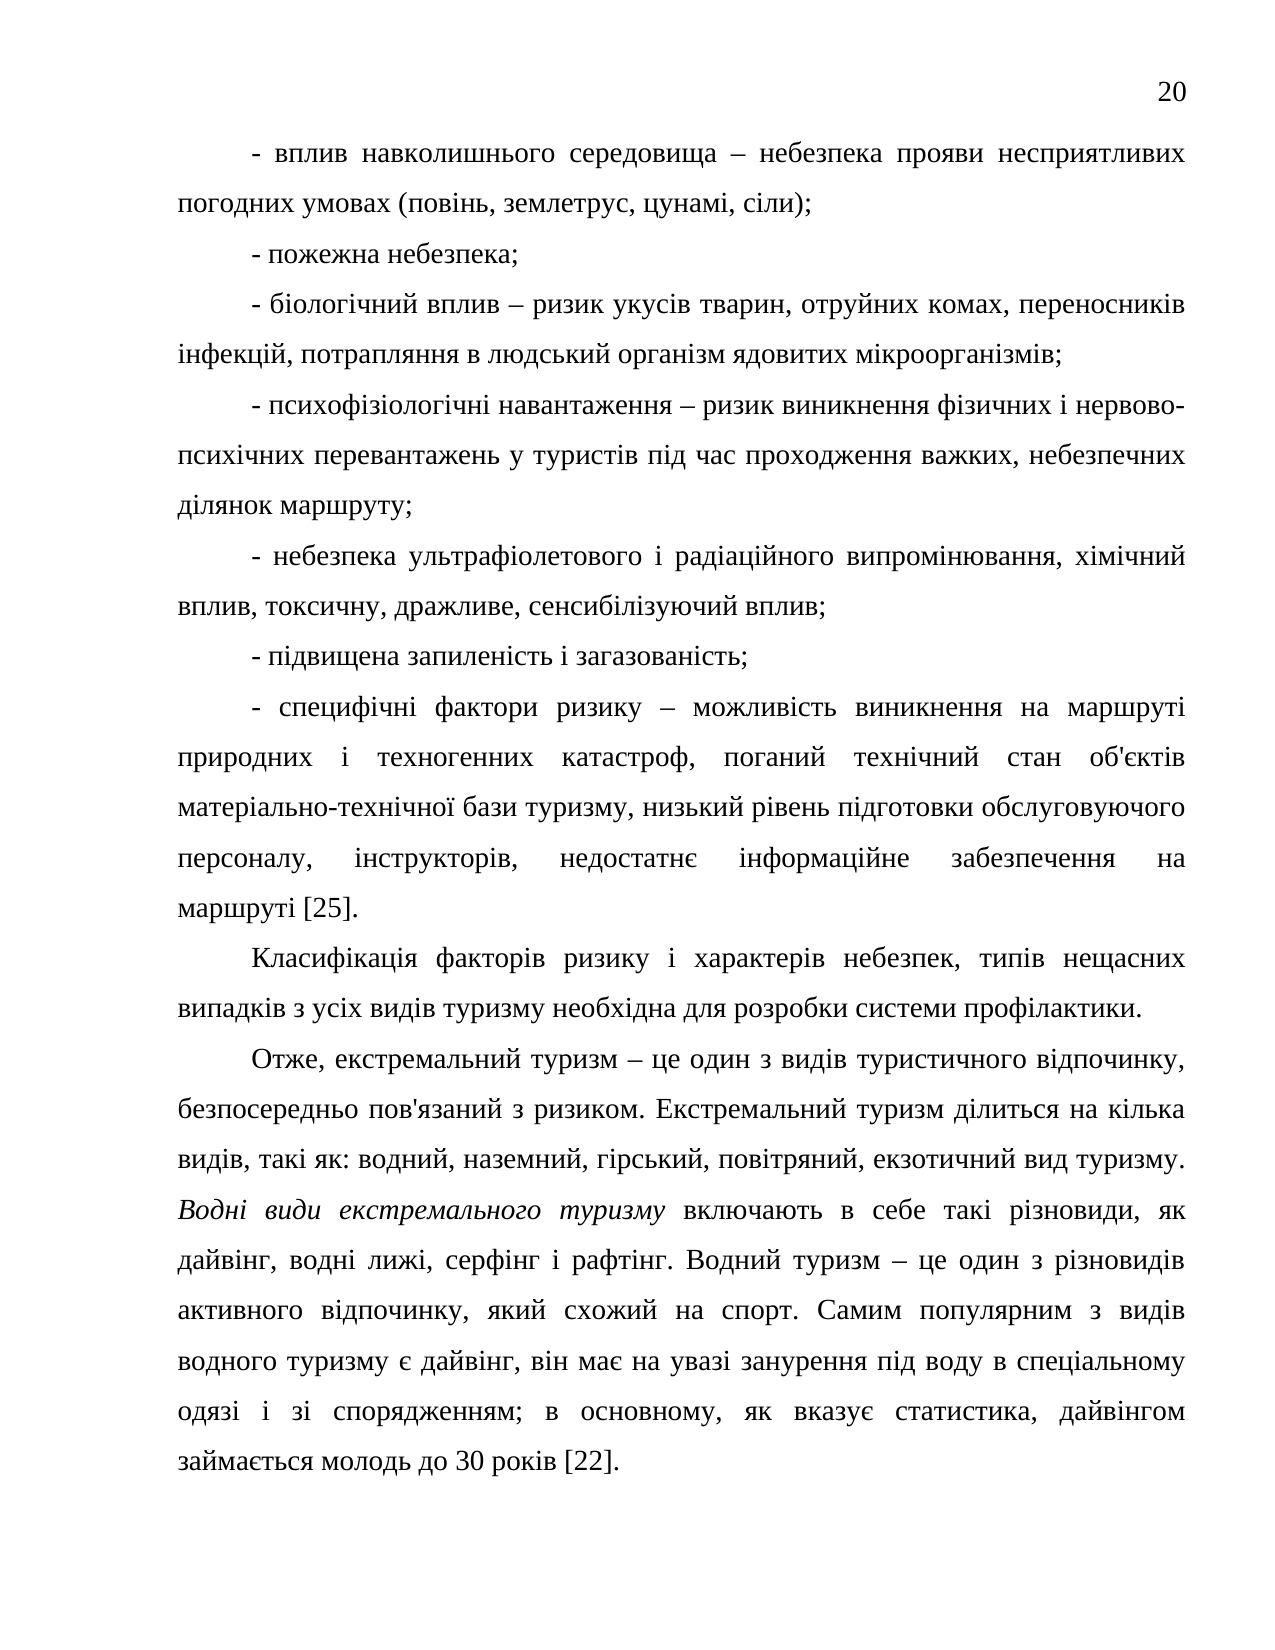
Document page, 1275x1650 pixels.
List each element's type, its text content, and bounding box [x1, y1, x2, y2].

text Класифікація факторів ризику і характерів небезпек, типів нещасних випадків з усіх видів туризму необхідна для розробки системи профілактики. [177, 940, 1186, 1024]
text - небезпека ультрафіолетового і радіаційного випромінювання, хімічний вплив, токсичну, дражливе, сенсибілізуючий вплив; [177, 538, 1186, 622]
text Отже, екстремальний туризм – це один з видів туристичного відпочинку, безпосередньо пов'язаний з ризиком. Екстремальний туризм ділиться на кілька видів, такі як: водний, наземний, гірський, повітряний, екзотичний вид туризму. Водні види екстремального туризму включають в себе такі різновиди, як дайвінг, водні лижі, серфінг і рафтінг. Водний туризм – це один з різновидів активного відпочинку, який схожий на спорт. Самим популярним з видів водного туризму є дайвінг, він має на увазі занурення під воду в спеціальному одязі і зі спорядженням; в основному, як вказує статистика, дайвінгом займається молодь до 30 років [22]. [177, 1041, 1186, 1477]
text - підвищена запиленість і загазованість; [177, 638, 1186, 672]
text - психофізіологічні навантаження – ризик виникнення фізичних і нервово-психічних перевантажень у туристів під час проходження важких, небезпечних ділянок маршруту; [177, 387, 1186, 521]
text - специфічні фактори ризику – можливість виникнення на маршруті природних і техногенних катастроф, поганий технічний стан об'єктів матеріально-технічної бази туризму, низький рівень підготовки обслуговуючого персоналу, інструкторів, недостатнє інформаційне забезпечення на маршруті [25]. [177, 689, 1186, 923]
text - вплив навколишнього середовища – небезпека прояви несприятливих погодних умовах (повінь, землетрус, цунамі, сіли); [177, 135, 1186, 219]
text - пожежна небезпека; [177, 236, 1186, 269]
text - біологічний вплив – ризик укусів тварин, отруйних комах, переносників інфекцій, потрапляння в людський організм ядовитих мікроорганізмів; [177, 286, 1186, 370]
